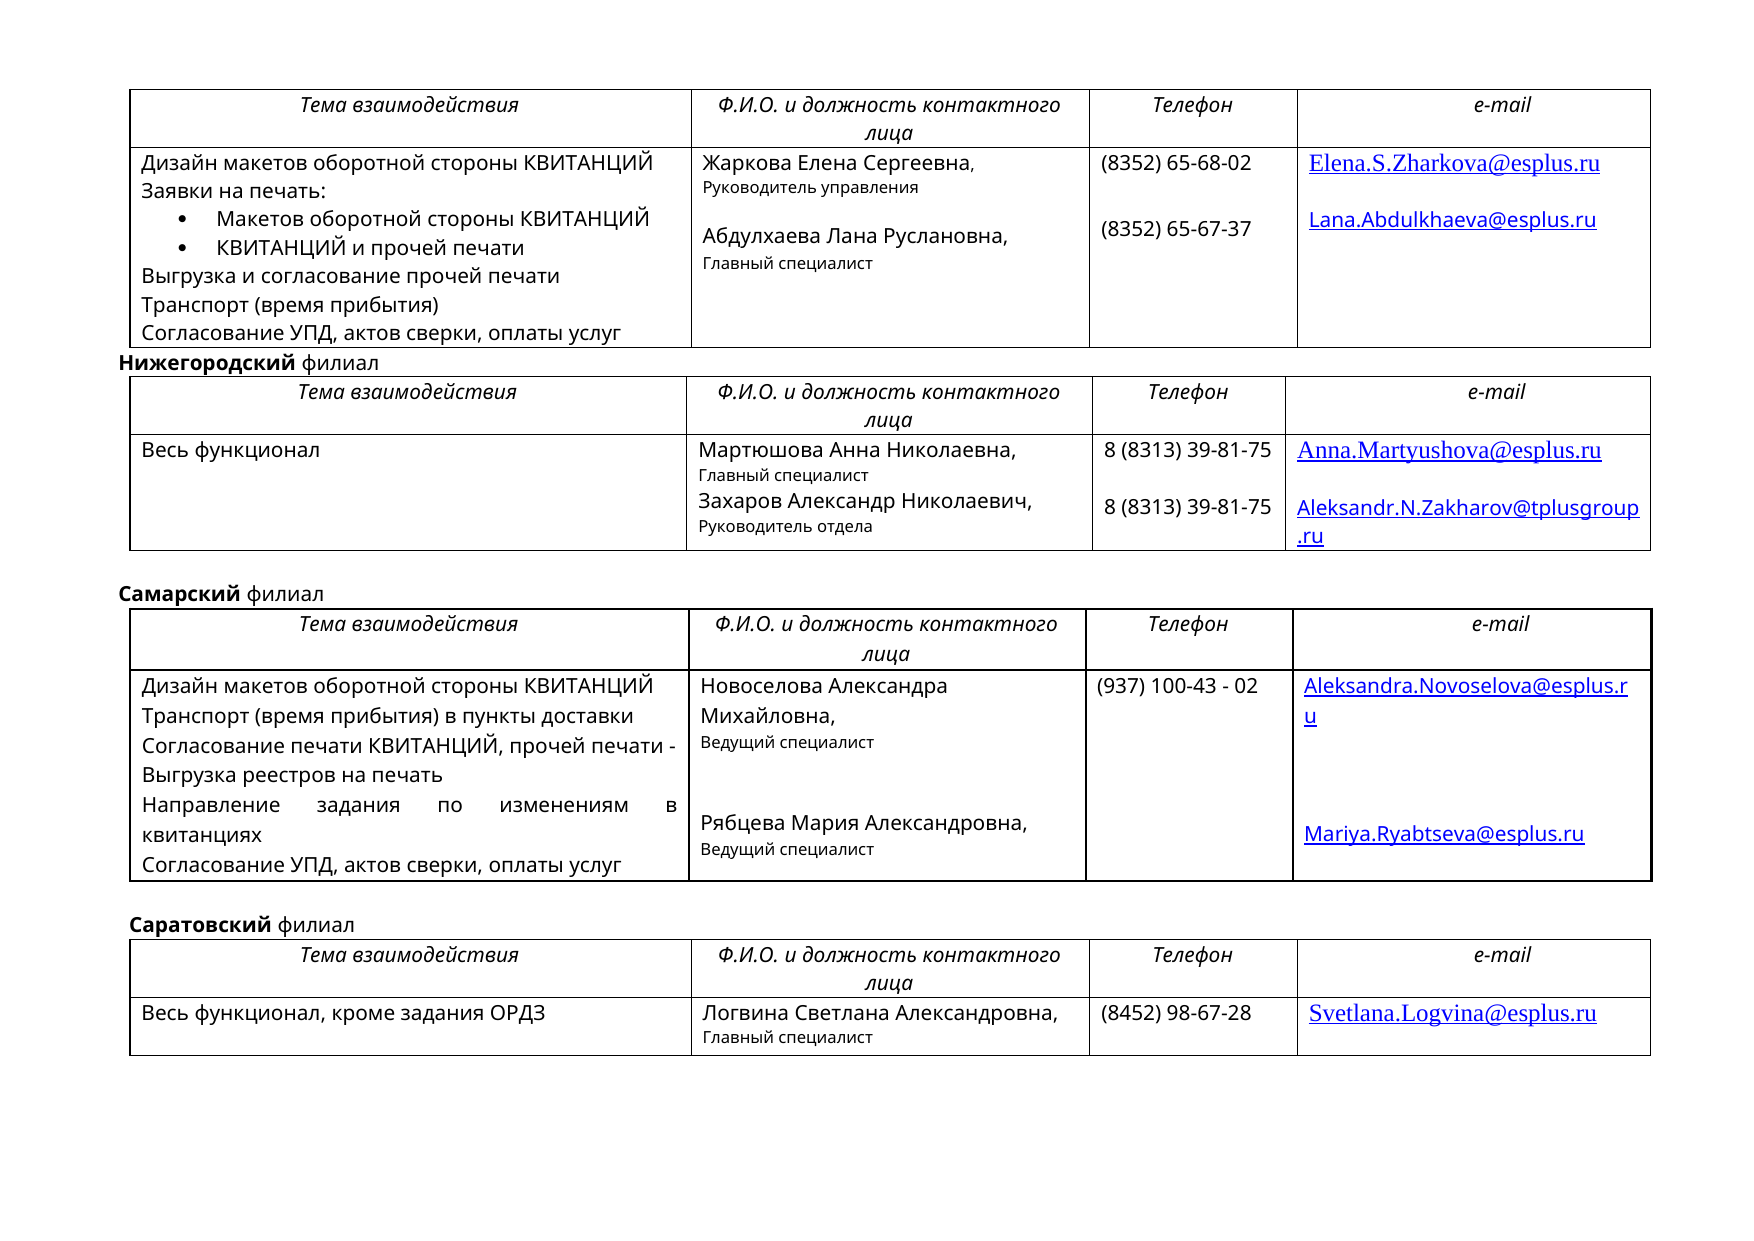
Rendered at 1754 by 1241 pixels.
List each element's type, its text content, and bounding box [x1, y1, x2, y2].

table_cell (937) 100-43 - 02 [1087, 671, 1292, 880]
table_cell (8352) 65-68-02 (8352) 65-67-37 [1090, 148, 1297, 347]
table_header Телефон [1090, 940, 1297, 997]
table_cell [131, 998, 691, 1055]
table_cell Дизайн макетов оборотной стороны КВИТАНЦИЙ Заявки на печать: Макетов оборотной стороны КВИТАНЦИЙ КВИТАНЦИЙ и прочей печати Выгрузка и согласование прочей печати Транспорт (время прибытия) Согласование УПД, актов сверки, оплаты услуг [131, 148, 691, 347]
table_header e-mail [1286, 377, 1650, 434]
table_cell Мартюшова Анна Николаевна, Главный специалист Захаров Александр Николаевич, Руководитель отдела [687, 435, 1092, 549]
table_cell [1090, 998, 1297, 1055]
table_header Телефон [1093, 377, 1285, 434]
table_header e-mail [1298, 940, 1650, 997]
table_cell 8 (8313) 39-81-75 8 (8313) 39-81-75 [1093, 435, 1285, 549]
table_header Ф.И.О. и должность контактного лица [687, 377, 1092, 434]
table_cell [1298, 998, 1650, 1055]
table_header Ф.И.О. и должность контактного лица [692, 90, 1089, 147]
table_cell Дизайн макетов оборотной стороны КВИТАНЦИЙ Транспорт (время прибытия) в пункты доставки Согласование печати КВИТАНЦИЙ, прочей печати - Выгрузка реестров на печать Направление задания по изменениям в квитанциях Согласование УПД, актов сверки, оплаты услуг [131, 671, 688, 880]
table_cell Весь функционал [131, 435, 686, 549]
table_header Телефон [1090, 90, 1297, 147]
table_header e-mail [1294, 610, 1650, 669]
table_cell Anna.Martyushova@esplus.ru Aleksandr.N.Zakharov@tplusgroup.ru [1286, 435, 1650, 549]
text Самарский филиал [118, 579, 1636, 607]
table_header Телефон [1087, 610, 1292, 669]
table_header Тема взаимодействия [131, 940, 691, 997]
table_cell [692, 998, 1089, 1055]
table_header Ф.И.О. и должность контактного лица [692, 940, 1089, 997]
table_header Ф.И.О. и должность контактного лица [690, 610, 1085, 669]
table_cell Elena.S.Zharkova@esplus.ru Lana.Abdulkhaeva@esplus.ru [1298, 148, 1650, 347]
table_header Тема взаимодействия [131, 90, 691, 147]
table_cell Aleksandra.Novoselova@esplus.ru Mariya.Ryabtseva@esplus.ru [1294, 671, 1650, 880]
text Нижегородский филиал [118, 348, 1636, 376]
table_cell Жаркова Елена Сергеевна, Руководитель управления Абдулхаева Лана Руслановна, Главный специалист [692, 148, 1089, 347]
table_header e-mail [1298, 90, 1650, 147]
text Саратовский филиал [118, 910, 1636, 939]
table_header Тема взаимодействия [131, 377, 686, 434]
table_cell Новоселова Александра Михайловна, Ведущий специалист Рябцева Мария Александровна, Ведущий специалист [690, 671, 1085, 880]
table_header Тема взаимодействия [131, 610, 688, 669]
